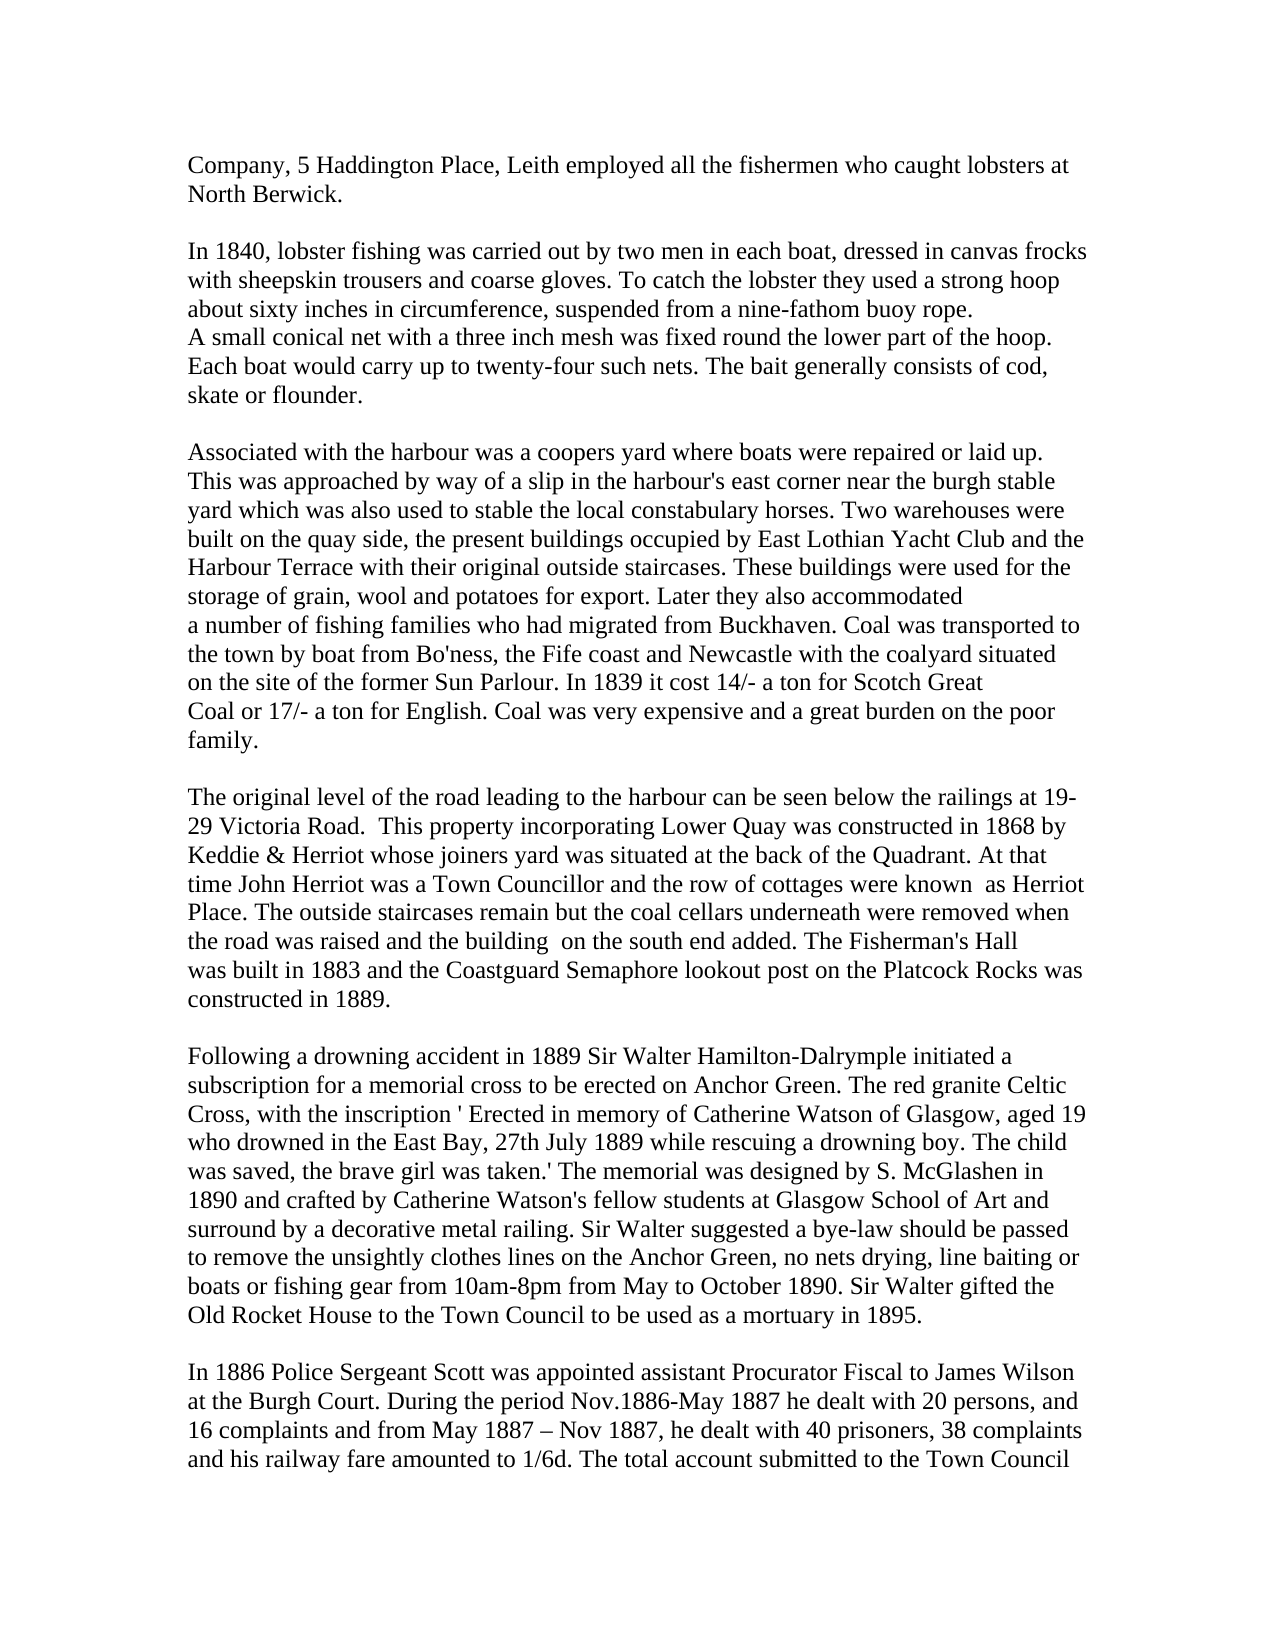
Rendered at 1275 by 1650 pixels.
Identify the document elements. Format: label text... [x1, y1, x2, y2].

text Associated with the harbour was a coopers yard where boats were repaired or laid up. This was approached by way of a slip in the harbour's east corner near the burgh stable yard which was also used to stable the local constabulary horses. Two warehouses were [187, 437, 1087, 524]
text In 1840, lobster fishing was carried out by two men in each boat, dressed in canvas frocks with sheepskin trousers and coarse gloves. To catch the lobster they used a strong hoop about sixty inches in circumference, suspended from a nine-fathom buoy rope. [187, 236, 1087, 322]
text Coal or 17/- a ton for English. Coal was very expensive and a great burden on the poor family. [187, 696, 1087, 754]
text was built in 1883 and the Coastguard Semaphore lookout post on the Platcock Rocks was constructed in 1889. [187, 955, 1087, 1012]
text built on the quay side, the present buildings occupied by East Lothian Yacht Club and the Harbour Terrace with their original outside staircases. These buildings were used for the storage of grain, wool and potatoes for export. Later they also accommodated [187, 524, 1087, 610]
text A small conical net with a three inch mesh was fixed round the lower part of the hoop. Each boat would carry up to twenty-four such nets. The bait generally consists of cod, skate or flounder. [187, 322, 1087, 409]
text a number of fishing families who had migrated from Buckhaven. Coal was transported to the town by boat from Bo'ness, the Fife coast and Newcastle with the coalyard situated on the site of the former Sun Parlour. In 1839 it cost 14/- a ton for Scotch Great [187, 610, 1087, 696]
text Following a drowning accident in 1889 Sir Walter Hamilton-Dalrymple initiated a subscription for a memorial cross to be erected on Anchor Green. The red granite Celtic Cross, with the inscription ' Erected in memory of Catherine Watson of Glasgow, aged 19 who drowned in the East Bay, 27th July 1889 while rescuing a drowning boy. The child was saved, the brave girl was taken.' The memorial was designed by S. McGlashen in 1890 and crafted by Catherine Watson's fellow students at Glasgow School of Art and surround by a decorative metal railing. Sir Walter suggested a bye-law should be passed to remove the unsightly clothes lines on the Anchor Green, no nets drying, line baiting or boats or fishing gear from 10am-8pm from May to October 1890. Sir Walter gifted the Old Rocket House to the Town Council to be used as a mortuary in 1895. [187, 1041, 1087, 1329]
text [187, 1357, 1087, 1472]
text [187, 150, 1087, 207]
text The original level of the road leading to the harbour can be seen below the railings at 19-29 Victoria Road. This property incorporating Lower Quay was constructed in 1868 by Keddie & Herriot whose joiners yard was situated at the back of the Quadrant. At that time John Herriot was a Town Councillor and the row of cottages were known as Herriot Place. The outside staircases remain but the coal cellars underneath were removed when the road was raised and the building on the south end added. The Fisherman's Hall [187, 782, 1087, 955]
